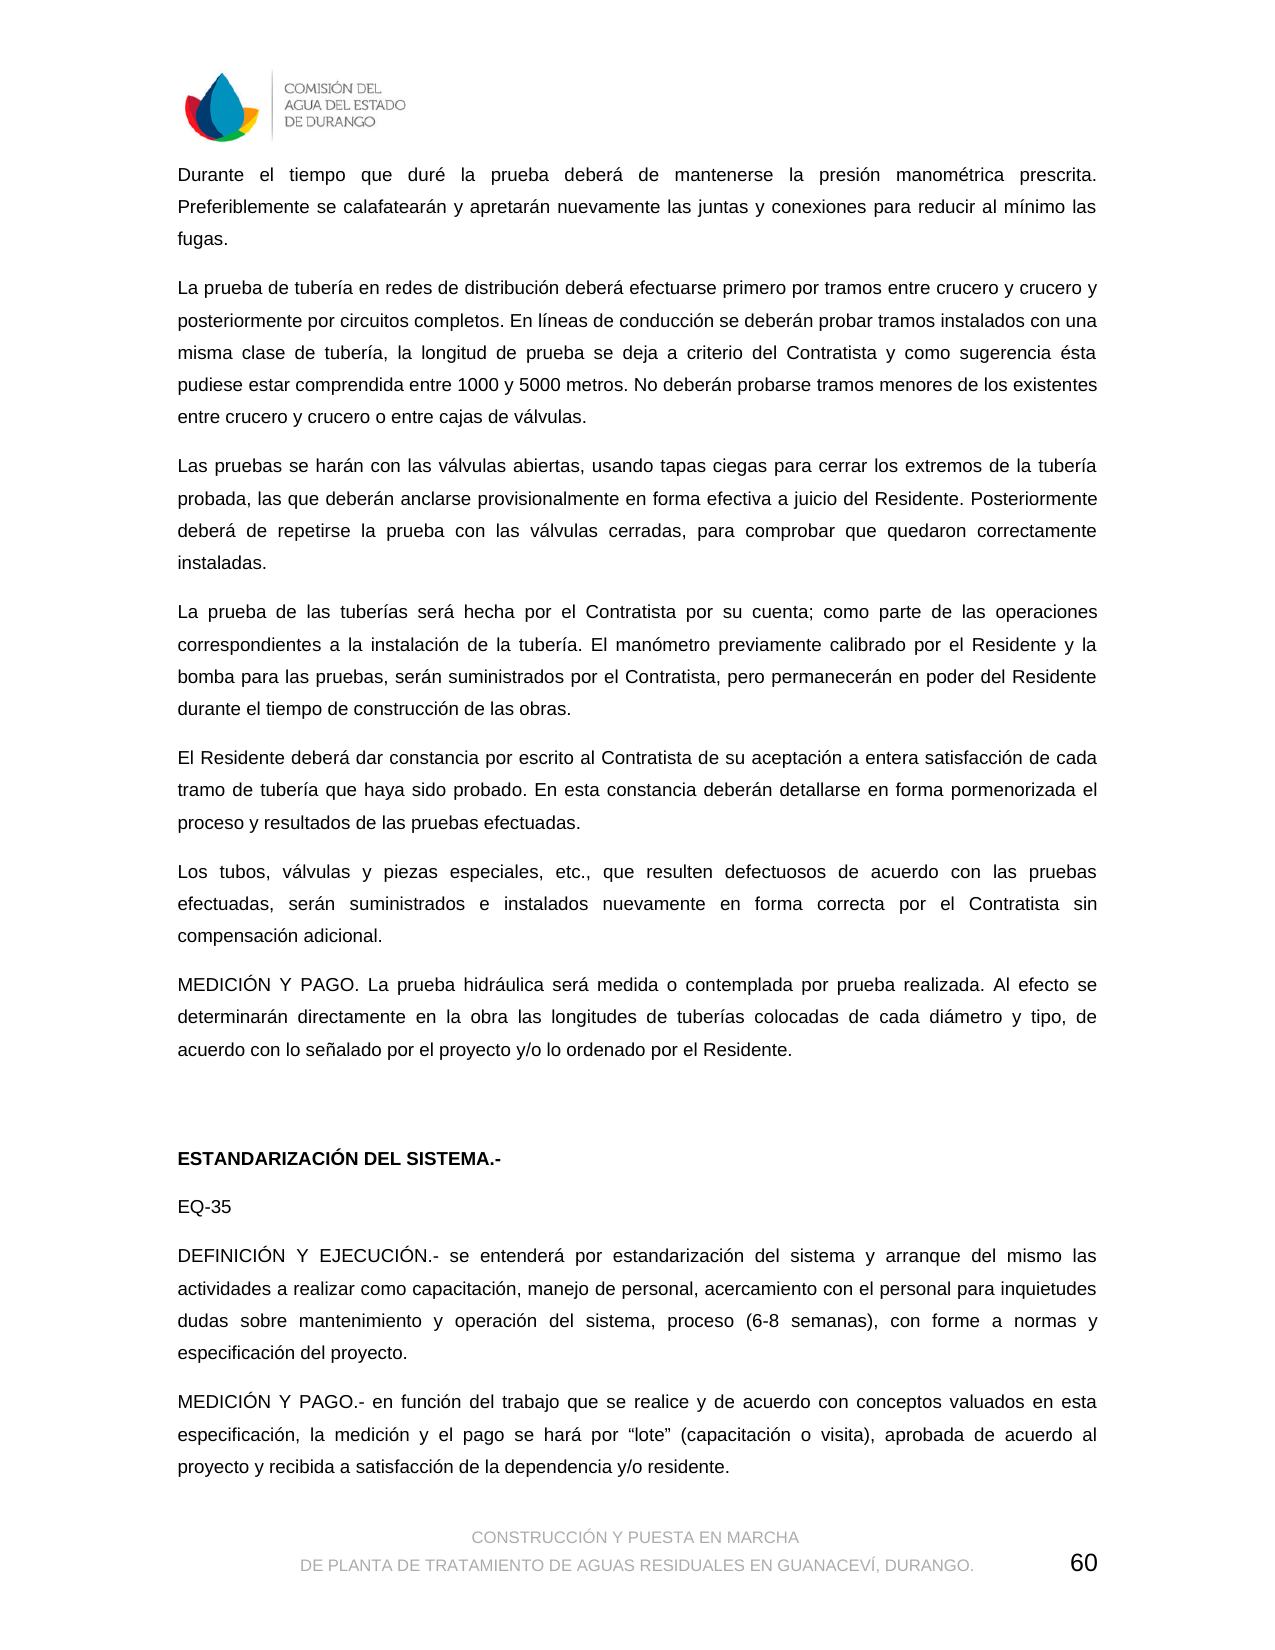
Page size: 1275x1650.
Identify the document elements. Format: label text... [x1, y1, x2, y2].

picture [177, 63, 410, 146]
text MEDICIÓN Y PAGO.- en función del trabajo que se realice y de acuerdo con conceptos valuados en esta especificación, la medición y el pago se hará por “lote” (capacitación o visita), aprobada de acuerdo al proyecto y recibida a satisfacción de la dependencia y/o residente. [177, 1391, 1098, 1477]
text Las pruebas se harán con las válvulas abiertas, usando tapas ciegas para cerrar los extremos de la tubería probada, las que deberán anclarse provisionalmente en forma efectiva a juicio del Residente. Posteriormente deberá de repetirse la prueba con las válvulas cerradas, para comprobar que quedaron correctamente instaladas. [177, 455, 1098, 574]
text La prueba de las tuberías será hecha por el Contratista por su cuenta; como parte de las operaciones correspondientes a la instalación de la tubería. El manómetro previamente calibrado por el Residente y la bomba para las pruebas, serán suministrados por el Contratista, pero permanecerán en poder del Residente durante el tiempo de construcción de las obras. [177, 601, 1098, 719]
text ESTANDARIZACIÓN DEL SISTEMA.- [177, 1147, 1098, 1169]
text El Residente deberá dar constancia por escrito al Contratista de su aceptación a entera satisfacción de cada tramo de tubería que haya sido probado. En esta constancia deberán detallarse en forma pormenorizada el proceso y resultados de las pruebas efectuadas. [177, 747, 1098, 833]
text La prueba de tubería en redes de distribución deberá efectuarse primero por tramos entre crucero y crucero y posteriormente por circuitos completos. En líneas de conducción se deberán probar tramos instalados con una misma clase de tubería, la longitud de prueba se deja a criterio del Contratista y como sugerencia ésta pudiese estar comprendida entre 1000 y 5000 metros. No deberán probarse tramos menores de los existentes entre crucero y crucero o entre cajas de válvulas. [177, 277, 1098, 428]
text DEFINICIÓN Y EJECUCIÓN.- se entenderá por estandarización del sistema y arranque del mismo las actividades a realizar como capacitación, manejo de personal, acercamiento con el personal para inquietudes dudas sobre mantenimiento y operación del sistema, proceso (6-8 semanas), con forme a normas y especificación del proyecto. [177, 1245, 1098, 1364]
text MEDICIÓN Y PAGO. La prueba hidráulica será medida o contemplada por prueba realizada. Al efecto se determinarán directamente en la obra las longitudes de tuberías colocadas de cada diámetro y tipo, de acuerdo con lo señalado por el proyecto y/o lo ordenado por el Residente. [177, 974, 1098, 1060]
text EQ-35 [177, 1196, 1098, 1218]
text Los tubos, válvulas y piezas especiales, etc., que resulten defectuosos de acuerdo con las pruebas efectuadas, serán suministrados e instalados nuevamente en forma correcta por el Contratista sin compensación adicional. [177, 860, 1098, 947]
text Durante el tiempo que duré la prueba deberá de mantenerse la presión manométrica prescrita. Preferiblemente se calafatearán y apretarán nuevamente las juntas y conexiones para reducir al mínimo las fugas. [177, 163, 1098, 250]
